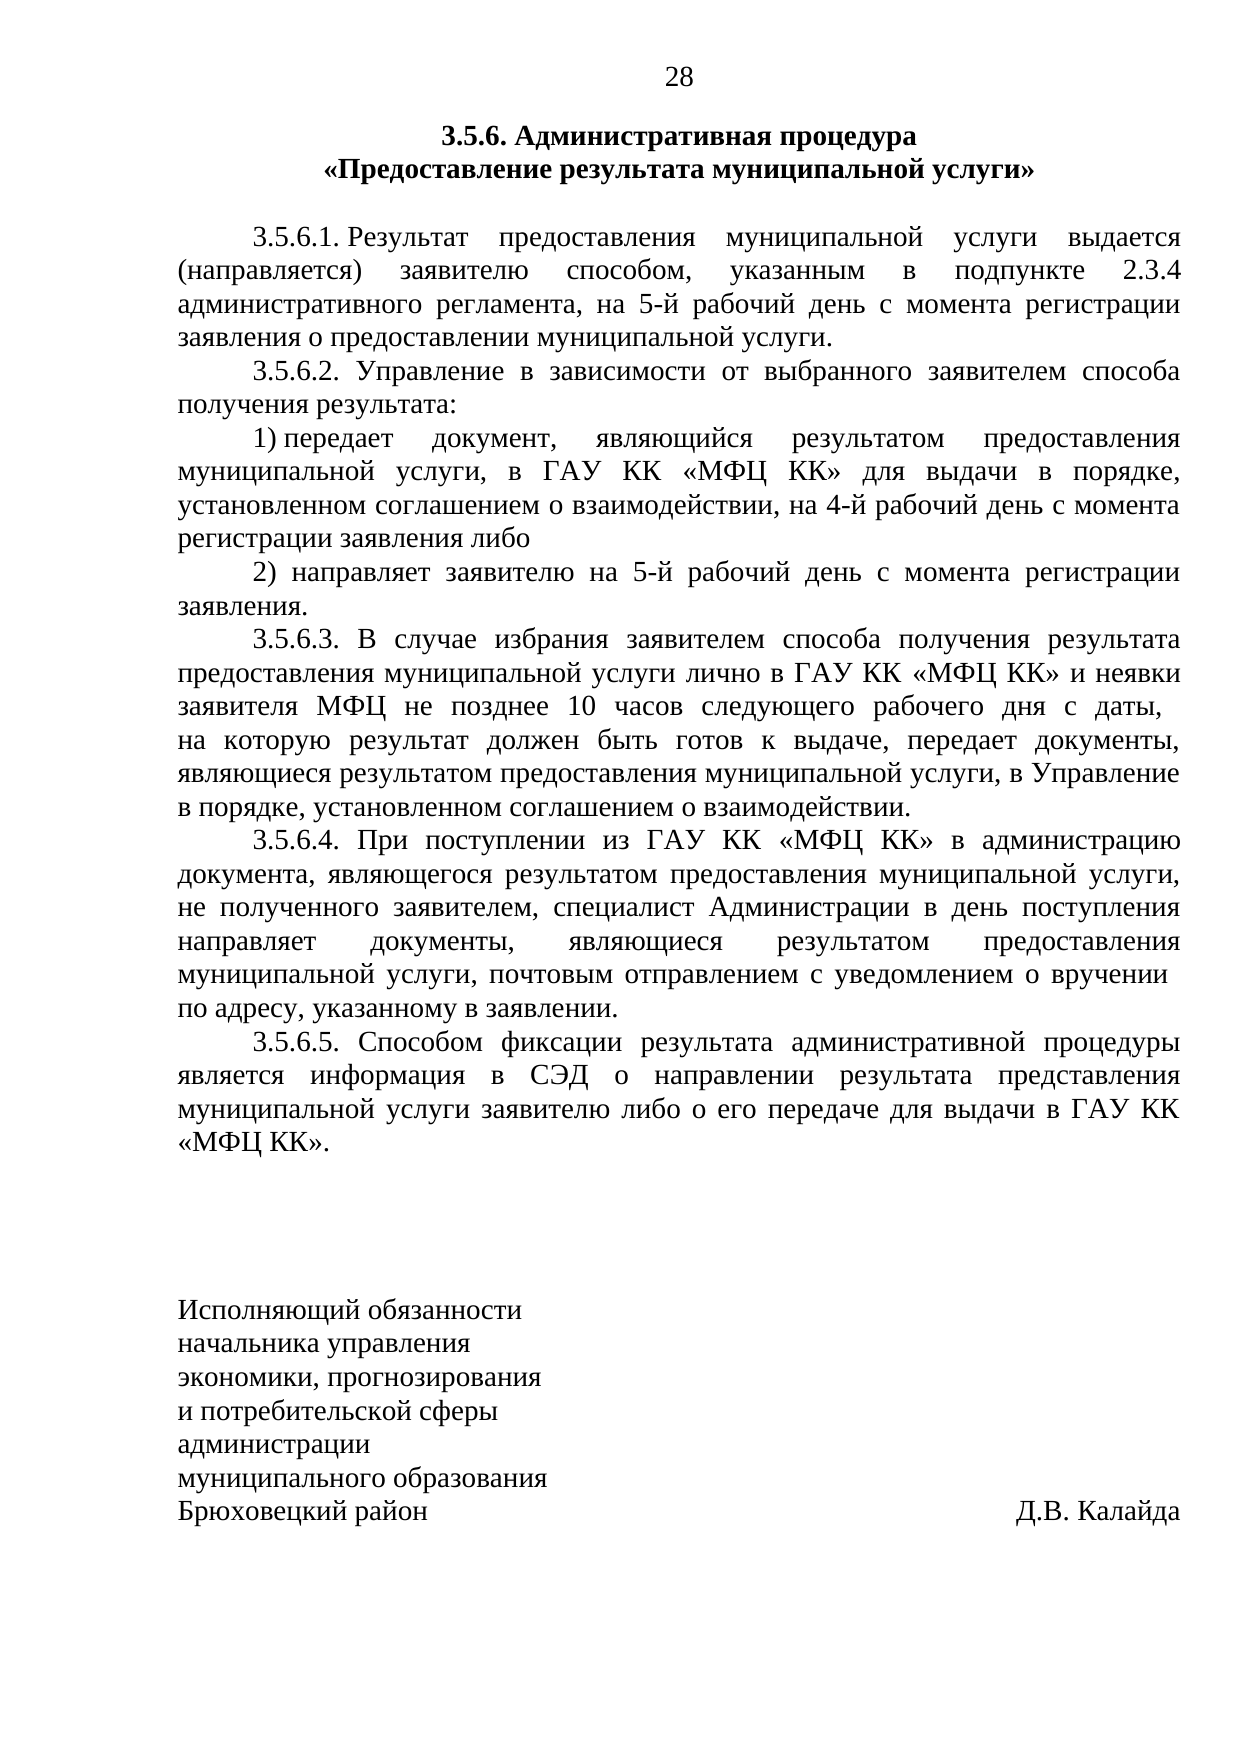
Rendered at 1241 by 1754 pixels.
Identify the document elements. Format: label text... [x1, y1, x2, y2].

text и потребительской сферы [177, 1393, 1181, 1426]
text 3.5.6.1. Результат предоставления муниципальной услуги выдается (направляется) заявителю способом, указанным в подпункте 2.3.4 административного регламента, на 5-й рабочий день с момента регистрации заявления о предоставлении муниципальной услуги. [177, 219, 1181, 353]
text администрации [177, 1426, 1181, 1460]
text 2) направляет заявителю на 5-й рабочий день с момента регистрации заявления. [177, 554, 1181, 621]
text «Предоставление результата муниципальной услуги» [177, 152, 1181, 185]
text 3.5.6.3. В случае избрания заявителем способа получения результата предоставления муниципальной услуги лично в ГАУ КК «МФЦ КК» и неявки заявителя МФЦ не позднее 10 часов следующего рабочего дня с даты, на которую результат должен быть готов к выдаче, передает документы, являющиеся результатом предоставления муниципальной услуги, в Управление в порядке, установленном соглашением о взаимодействии. [177, 621, 1181, 822]
text 3.5.6.2. Управление в зависимости от выбранного заявителем способа получения результата: [177, 353, 1181, 420]
text экономики, прогнозирования [177, 1359, 1181, 1393]
text муниципального образования [177, 1460, 1181, 1493]
text 3.5.6.5. Способом фиксации результата административной процедуры является информация в СЭД о направлении результата представления муниципальной услуги заявителю либо о его передаче для выдачи в ГАУ КК «МФЦ КК». [177, 1024, 1181, 1158]
text 3.5.6. Административная процедура [177, 118, 1181, 152]
text 3.5.6.4. При поступлении из ГАУ КК «МФЦ КК» в администрацию документа, являющегося результатом предоставления муниципальной услуги, не полученного заявителем, специалист Администрации в день поступления направляет документы, являющиеся результатом предоставления муниципальной услуги, почтовым отправлением с уведомлением о вручении по адресу, указанному в заявлении. [177, 822, 1181, 1024]
text начальника управления [177, 1326, 1181, 1359]
text Брюховецкий район Д.В. Калайда [177, 1493, 1181, 1527]
text 1) передает документ, являющийся результатом предоставления муниципальной услуги, в ГАУ КК «МФЦ КК» для выдачи в порядке, установленном соглашением о взаимодействии, на 4-й рабочий день с момента регистрации заявления либо [177, 420, 1181, 554]
text Исполняющий обязанности [177, 1292, 1181, 1326]
